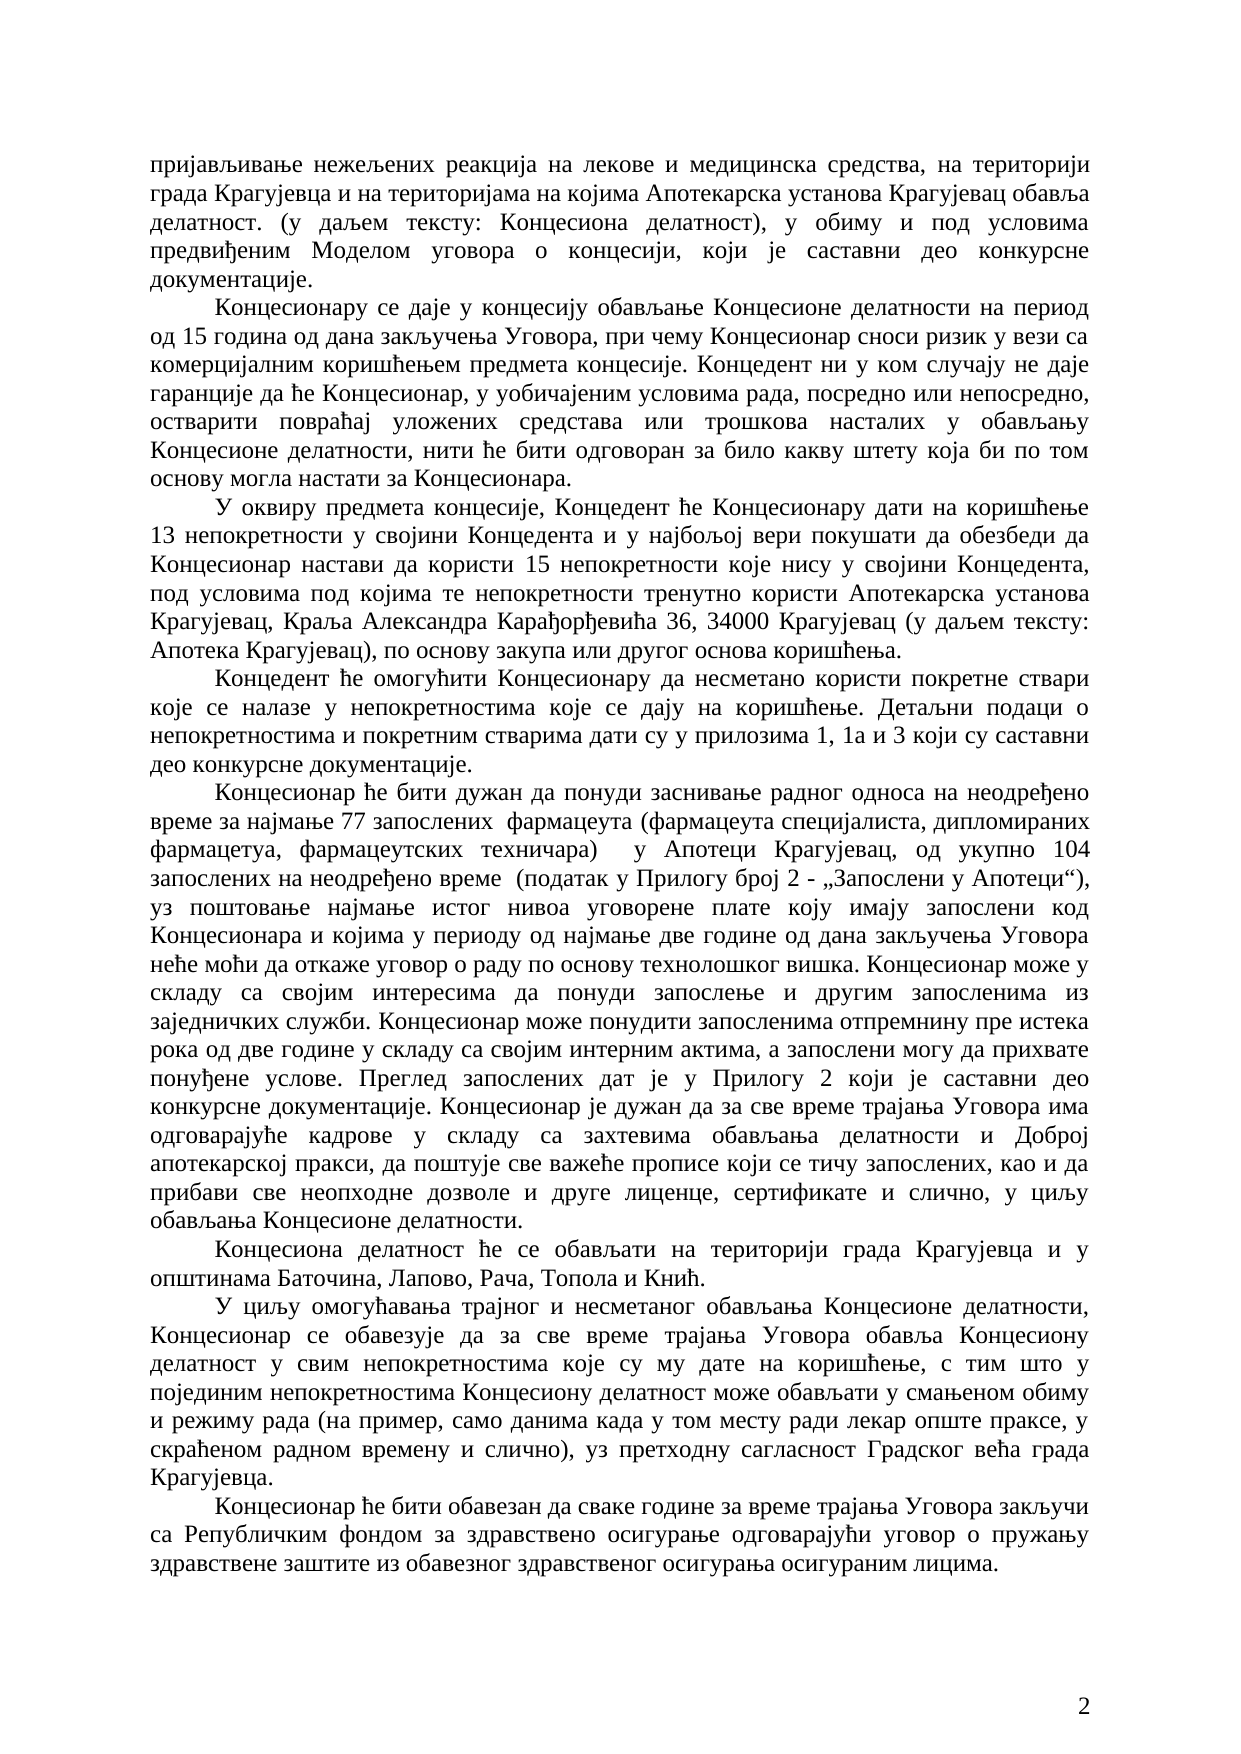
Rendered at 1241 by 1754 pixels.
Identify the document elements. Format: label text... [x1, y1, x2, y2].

text Концедент ће омогућити Концесионару да несметано користи покретне ствари које се налазе у непокретностима које се дају на коришћење. Детаљни подаци о непокретностима и покретним стварима дати су у прилозима 1, 1а и 3 који су саставни део конкурсне документације. [150, 664, 1090, 778]
text Концесионару се даје у концесију обављање Концесионе делатности на период од 15 година од дана закључења Уговора, при чему Концесионар сноси ризик у вези са комерцијалним коришћењем предмета концесије. Концедент ни у ком случају не даје гаранције да ће Концесионар, у уобичајеним условима рада, посредно или непосредно, остварити повраћај уложених средстава или трошкова насталих у обављању Концесионе делатности, нити ће бити одговоран за било какву штету која би по том основу могла настати за Концесионара. [150, 293, 1090, 492]
text Концесионар ће бити обавезан да сваке године за време трајања Уговора закључи са Републичким фондом за здравствено осигурање одговарајући уговор о пружању здравствене заштите из обавезног здравственог осигурања осигураним лицима. [150, 1491, 1090, 1577]
text У оквиру предмета концесије, Концедент ће Концесионару дати на коришћење 13 непокретности у својини Концедента и у најбољој вери покушати да обезбеди да Концесионар настави да користи 15 непокретности које нису у својини Концедента, под условима под којима те непокретности тренутно користи Апотекарска установа Крагујевац, Краља Александра Карађорђевића 36, 34000 Крагујевац (у даљем тексту: Апотека Крагујевац), по основу закупа или другог основа коришћења. [150, 492, 1090, 664]
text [150, 150, 1090, 293]
text Концесиона делатност ће се обављати на територији града Крагујевца и у општинама Баточина, Лапово, Рача, Топола и Кнић. [150, 1234, 1090, 1292]
text Концесионар ће бити дужан да понуди заснивање радног односа на неодређено време за најмање 77 запослених фармацеута (фармацеута специјалиста, дипломираних фармацетуа, фармацеутских техничара) у Апотеци Крагујевац, од укупно 104 запослених на неодређено време (податак у Прилогу број 2 - „Запослени у Апотеци“), уз поштовање најмање истог нивоа уговорене плате коју имају запослени код Концесионара и којима у периоду од најмање две године од дана закључења Уговора неће моћи да откаже уговор о раду по основу технолошког вишка. Концесионар може у складу са својим интересима да понуди запослење и другим запосленима из заједничких служби. Концесионар може понудити запосленима отпремнину пре истека рока од две године у складу са својим интерним актима, а запослени могу да прихвате понуђене услове. Преглед запослених дат је у Прилогу 2 који је саставни део конкурсне документације. Концесионар је дужан да за све време трајања Уговора има одговарајуће кадрове у складу са захтевима обављања делатности и Доброј апотекарској пракси, да поштује све важеће прописе који се тичу запослених, као и да прибави све неопходне дозволе и друге лиценце, сертификате и слично, у циљу обављања Концесионе делатности. [150, 778, 1090, 1234]
text У циљу омогућавања трајног и несметаног обављања Концесионе делатности, Концесионар се обавезује да за све време трајања Уговора обавља Концесиону делатност у свим непокретностима које су му дате на коришћење, с тим што у појединим непокретностима Концесиону делатност може обављати у смањеном обиму и режиму рада (на пример, само данима када у том месту ради лекар опште праксе, у скраћеном радном времену и слично), уз претходну сагласност Градског већа града Крагујевца. [150, 1292, 1090, 1491]
